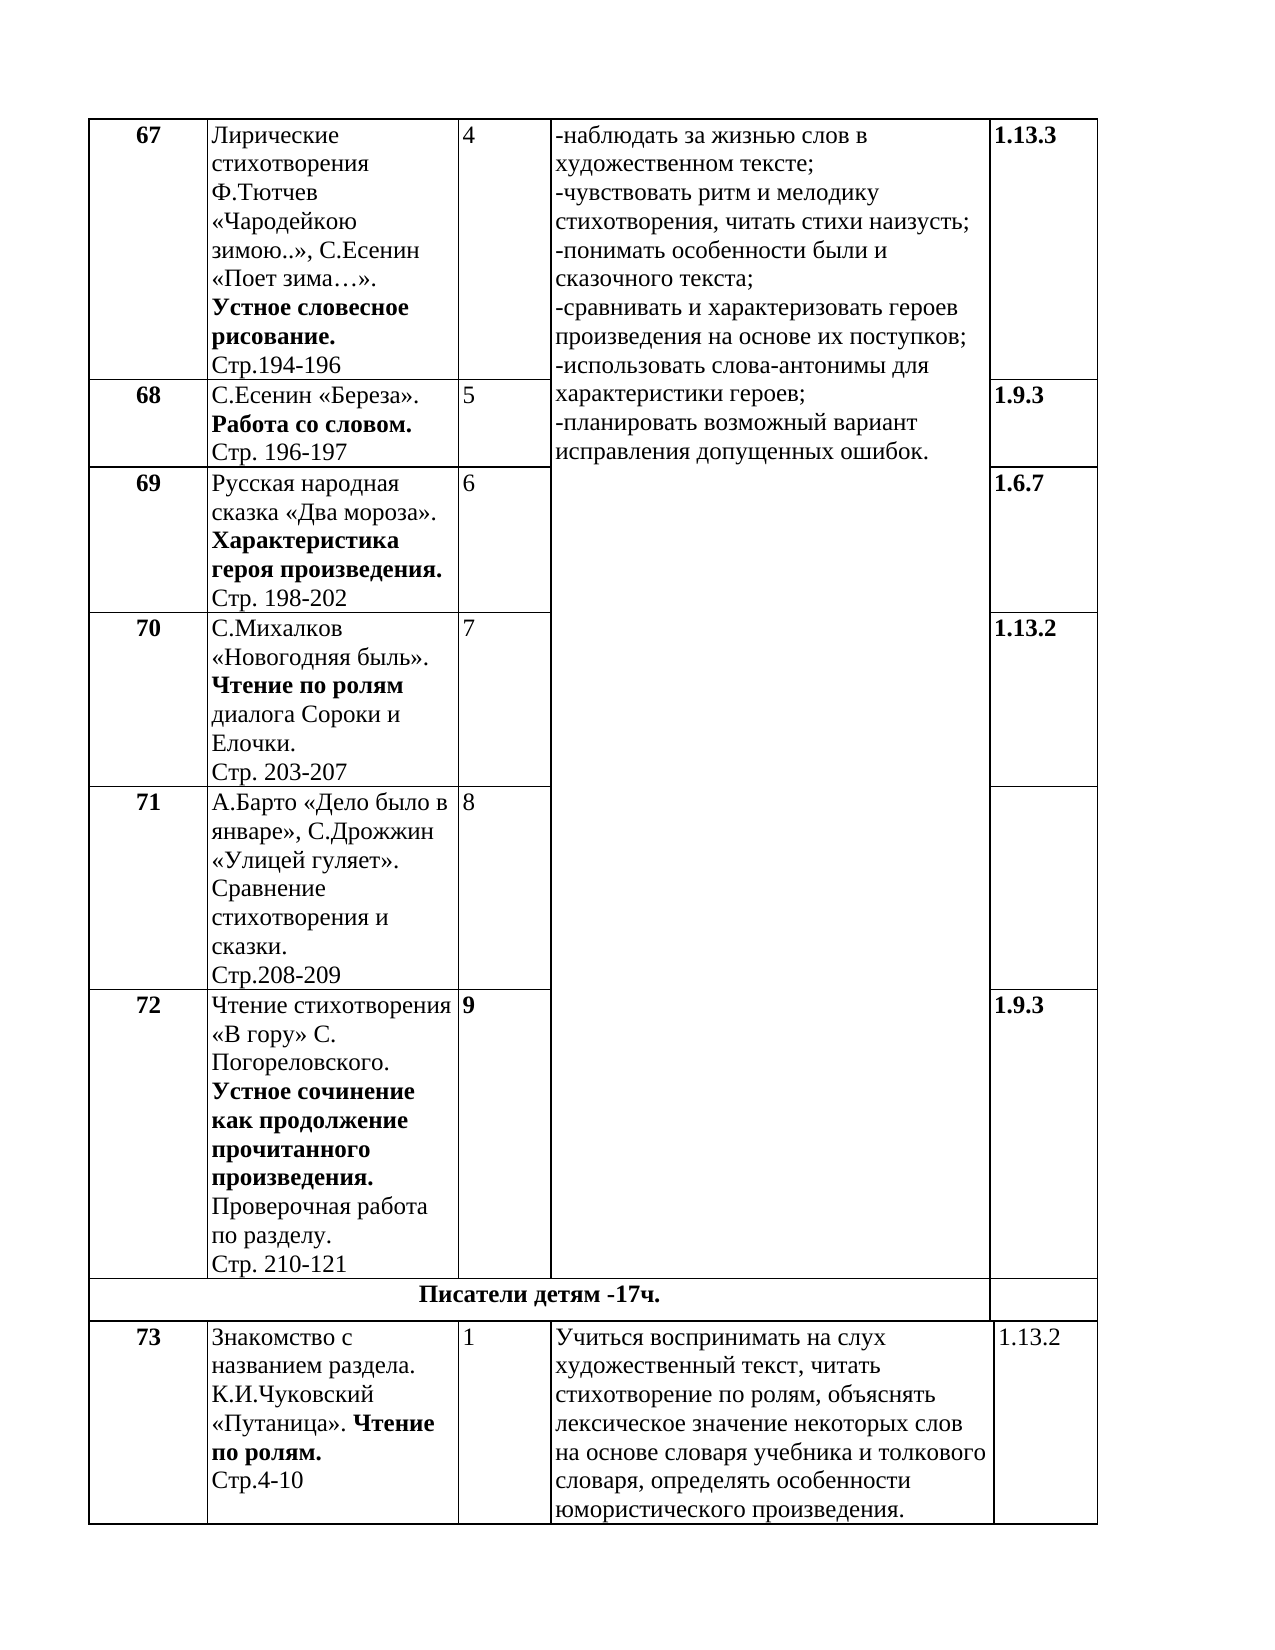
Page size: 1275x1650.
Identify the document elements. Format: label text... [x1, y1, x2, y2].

table_cell Писатели детям -17ч. [90, 1279, 989, 1320]
table_cell 1.13.2 [995, 1322, 1097, 1523]
table_cell 73 [90, 1322, 207, 1523]
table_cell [208, 1322, 458, 1523]
table_cell 72 [90, 990, 207, 1277]
table_cell 5 [459, 380, 550, 466]
table_cell [991, 787, 1097, 988]
table_cell Чтение стихотворения «В гору» С. Погореловского. Устное сочинение как продолжение прочитанного произведения. Проверочная работа по разделу. Стр. 210-121 [208, 990, 458, 1277]
table_cell 1.13.2 [991, 613, 1097, 786]
table_cell А.Барто «Дело было в январе», С.Дрожжин «Улицей гуляет». Сравнение стихотворения и сказки. Стр.208-209 [208, 787, 458, 988]
table_cell 1.9.3 [991, 990, 1097, 1277]
table_cell 71 [90, 787, 207, 988]
table_cell 70 [90, 613, 207, 786]
table_cell 68 [90, 380, 207, 466]
table_cell 6 [459, 468, 550, 612]
table_cell Лирические стихотворения Ф.Тютчев «Чародейкою зимою..», С.Есенин «Поет зима…». Устное словесное рисование. Стр.194-196 [208, 120, 458, 378]
table_cell 1.13.3 [991, 120, 1097, 378]
table_cell С.Михалков «Новогодняя быль». Чтение по ролям диалога Сороки и Елочки. Стр. 203-207 [208, 613, 458, 786]
table_cell [991, 1279, 1097, 1320]
table_cell С.Есенин «Береза». Работа со словом. Стр. 196-197 [208, 380, 458, 466]
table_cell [552, 1322, 993, 1523]
table_cell Русская народная сказка «Два мороза». Характеристика героя произведения. Стр. 198-202 [208, 468, 458, 612]
table_cell 7 [459, 613, 550, 786]
table_cell 69 [90, 468, 207, 612]
table_cell 8 [459, 787, 550, 988]
table_cell 9 [459, 990, 550, 1277]
table_cell 1.6.7 [991, 468, 1097, 612]
table_cell 67 [90, 120, 207, 378]
table_cell 4 [459, 120, 550, 378]
table_cell 1 [459, 1322, 550, 1523]
table_cell 1.9.3 [991, 380, 1097, 466]
